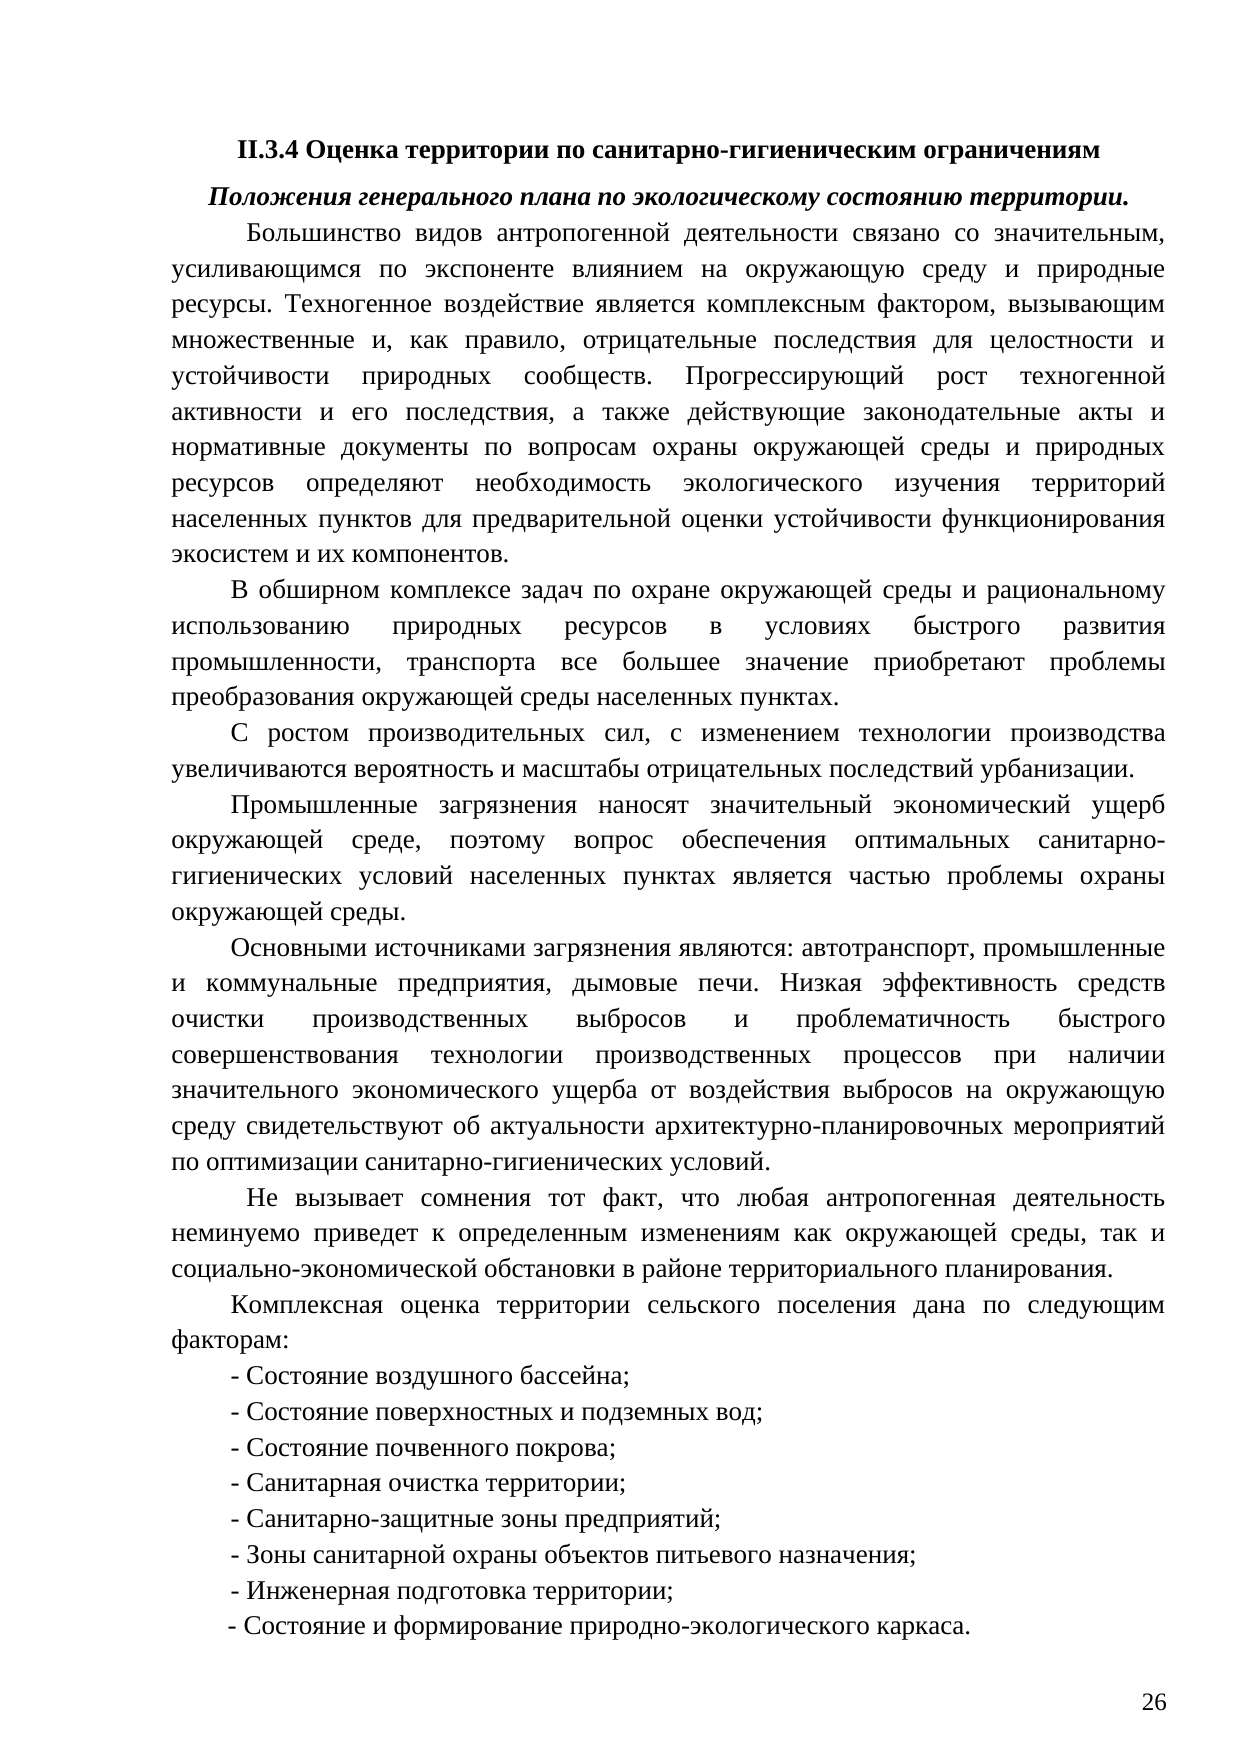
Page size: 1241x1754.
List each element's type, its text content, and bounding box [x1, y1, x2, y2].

text - Состояние поверхностных и подземных вод; [171, 1395, 1167, 1426]
text - Состояние и формирование природно-экологического каркаса. [171, 1609, 1167, 1641]
text - Санитарная очистка территории; [171, 1467, 1167, 1498]
text Большинство видов антропогенной деятельности связано со значительным, усиливающимся по экспоненте влиянием на окружающую среду и природные ресурсы. Техногенное воздействие является комплексным фактором, вызывающим множественные и, как правило, отрицательные последствия для целостности и устойчивости природных сообществ. Прогрессирующий рост техногенной активности и его последствия, а также действующие законодательные акты и нормативные документы по вопросам охраны окружающей среды и природных ресурсов определяют необходимость экологического изучения территорий населенных пунктов для предварительной оценки устойчивости функционирования экосистем и их компонентов. [171, 216, 1167, 569]
text - Зоны санитарной охраны объектов питьевого назначения; [171, 1538, 1167, 1569]
text Промышленные загрязнения наносят значительный экономический ущерб окружающей среде, поэтому вопрос обеспечения оптимальных санитарно-гигиенических условий населенных пунктах является частью проблемы охраны окружающей среды. [171, 788, 1167, 926]
text В обширном комплексе задач по охране окружающей среды и рациональному использованию природных ресурсов в условиях быстрого развития промышленности, транспорта все большее значение приобретают проблемы преобразования окружающей среды населенных пунктах. [171, 573, 1167, 712]
text Основными источниками загрязнения являются: автотранспорт, промышленные и коммунальные предприятия, дымовые печи. Низкая эффективность средств очистки производственных выбросов и проблематичность быстрого совершенствования технологии производственных процессов при наличии значительного экономического ущерба от воздействия выбросов на окружающую среду свидетельствуют об актуальности архитектурно-планировочных мероприятий по оптимизации санитарно-гигиенических условий. [171, 931, 1167, 1176]
text Не вызывает сомнения тот факт, что любая антропогенная деятельность неминуемо приведет к определенным изменениям как окружающей среды, так и социально-экономической обстановки в районе территориального планирования. [171, 1181, 1167, 1283]
subtitle II.3.4 Оценка территории по санитарно-гигиеническим ограничениям [171, 134, 1167, 165]
text С ростом производительных сил, с изменением технологии производства увеличиваются вероятность и масштабы отрицательных последствий урбанизации. [171, 716, 1167, 783]
title Положения генерального плана по экологическому состоянию территории. [171, 180, 1167, 211]
text - Инженерная подготовка территории; [171, 1574, 1167, 1605]
text - Состояние воздушного бассейна; [171, 1359, 1167, 1391]
text Комплексная оценка территории сельского поселения дана по следующим факторам: [171, 1288, 1167, 1355]
text - Санитарно-защитные зоны предприятий; [171, 1502, 1167, 1533]
text - Состояние почвенного покрова; [171, 1431, 1167, 1462]
